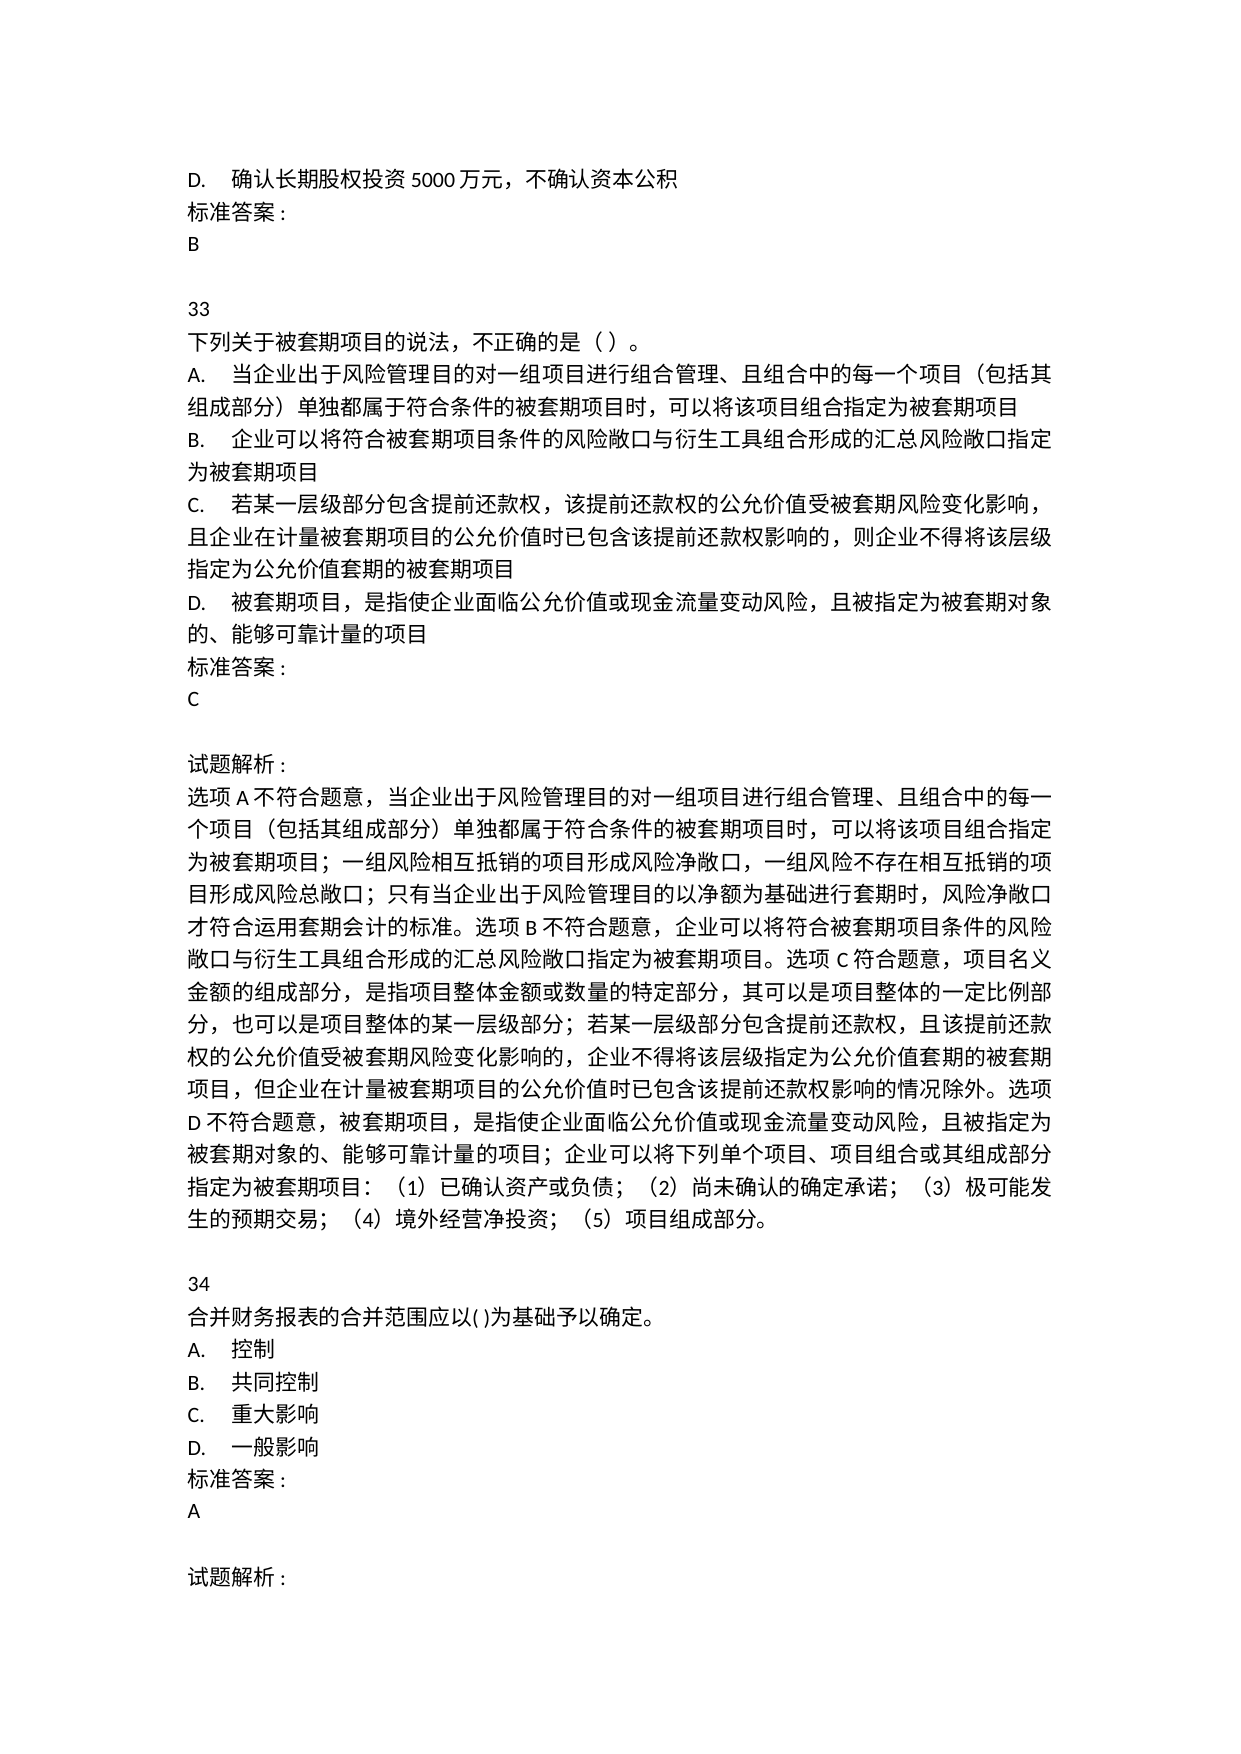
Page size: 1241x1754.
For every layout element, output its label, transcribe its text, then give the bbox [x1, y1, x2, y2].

text C. 若某一层级部分包含提前还款权，该提前还款权的公允价值受被套期风险变化影响，且企业在计量被套期项目的公允价值时已包含该提前还款权影响的，则企业不得将该层级指定为公允价值套期的被套期项目 [187, 487, 1053, 584]
text 标准答案 : [187, 649, 1053, 682]
text 试题解析 : [187, 747, 1053, 779]
text 试题解析 : [187, 1559, 1053, 1592]
text B. 企业可以将符合被套期项目条件的风险敞口与衍生工具组合形成的汇总风险敞口指定为被套期项目 [187, 422, 1053, 487]
text B. 共同控制 [187, 1364, 1053, 1397]
text D. 被套期项目，是指使企业面临公允价值或现金流量变动风险，且被指定为被套期对象的、能够可靠计量的项目 [187, 584, 1053, 649]
text A. 控制 [187, 1332, 1053, 1364]
text 标准答案 : [187, 1462, 1053, 1494]
text 34 [187, 1267, 1053, 1299]
text D. 确认长期股权投资5000万元，不确认资本公积 [187, 162, 1053, 194]
text C. 重大影响 [187, 1397, 1053, 1429]
text 标准答案 : [187, 194, 1053, 227]
text 下列关于被套期项目的说法，不正确的是（ ）。 [187, 324, 1053, 357]
text 选项A不符合题意，当企业出于风险管理目的对一组项目进行组合管理、且组合中的每一个项目（包括其组成部分）单独都属于符合条件的被套期项目时，可以将该项目组合指定为被套期项目；一组风险相互抵销的项目形成风险净敞口，一组风险不存在相互抵销的项目形成风险总敞口；只有当企业出于风险管理目的以净额为基础进行套期时，风险净敞口才符合运用套期会计的标准。选项B不符合题意，企业可以将符合被套期项目条件的风险敞口与衍生工具组合形成的汇总风险敞口指定为被套期项目。选项C符合题意，项目名义金额的组成部分，是指项目整体金额或数量的特定部分，其可以是项目整体的一定比例部分，也可以是项目整体的某一层级部分；若某一层级部分包含提前还款权，且该提前还款权的公允价值受被套期风险变化影响的，企业不得将该层级指定为公允价值套期的被套期项目，但企业在计量被套期项目的公允价值时已包含该提前还款权影响的情况除外。选项D不符合题意，被套期项目，是指使企业面临公允价值或现金流量变动风险，且被指定为被套期对象的、能够可靠计量的项目；企业可以将下列单个项目、项目组合或其组成部分指定为被套期项目：（1）已确认资产或负债；（2）尚未确认的确定承诺；（3）极可能发生的预期交易；（4）境外经营净投资；（5）项目组成部分。 [187, 779, 1053, 1234]
text 合并财务报表的合并范围应以( )为基础予以确定。 [187, 1299, 1053, 1332]
text A [187, 1494, 1053, 1527]
text 33 [187, 292, 1053, 324]
text C [187, 682, 1053, 714]
text B [187, 227, 1053, 259]
text D. 一般影响 [187, 1429, 1053, 1462]
text A. 当企业出于风险管理目的对一组项目进行组合管理、且组合中的每一个项目（包括其组成部分）单独都属于符合条件的被套期项目时，可以将该项目组合指定为被套期项目 [187, 357, 1053, 422]
